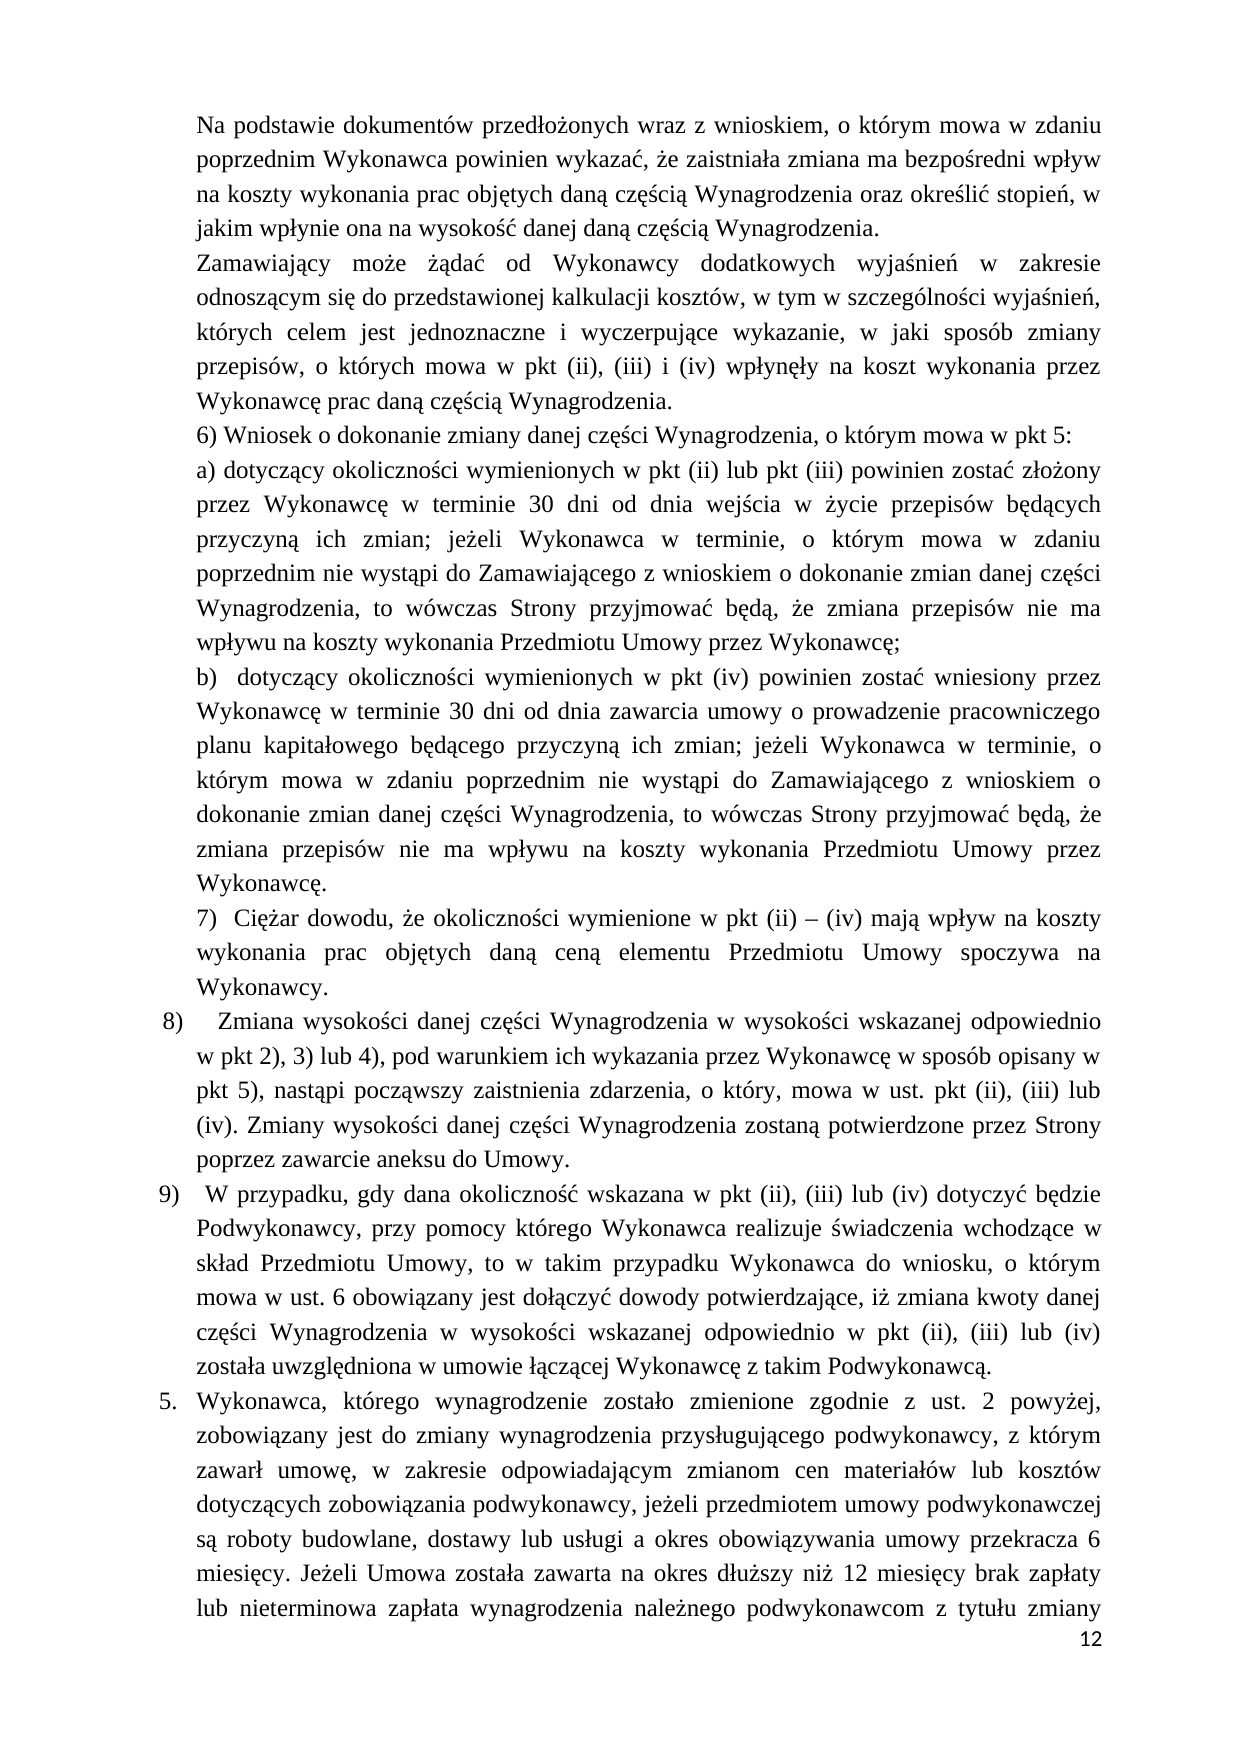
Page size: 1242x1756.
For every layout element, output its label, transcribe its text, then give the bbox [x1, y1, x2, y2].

list 6) Wniosek o dokonanie zmiany danej części Wynagrodzenia, o którym mowa w pkt 5: [196, 420, 1102, 449]
list b) dotyczący okoliczności wymienionych w pkt (iv) powinien zostać wniesiony przez Wykonawcę w terminie 30 dni od dnia zawarcia umowy o prowadzenie pracowniczego planu kapitałowego będącego przyczyną ich zmian; jeżeli Wykonawca w terminie, o którym mowa w zdaniu poprzednim nie wystąpi do Zamawiającego z wnioskiem o dokonanie zmian danej części Wynagrodzenia, to wówczas Strony przyjmować będą, że zmiana przepisów nie ma wpływu na koszty wykonania Przedmiotu Umowy przez Wykonawcę. [196, 662, 1102, 897]
text 7) Ciężar dowodu, że okoliczności wymienione w pkt (ii) – (iv) mają wpływ na koszty wykonania prac objętych daną ceną elementu Przedmiotu Umowy spoczywa na Wykonawcy. [196, 903, 1102, 1001]
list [158, 1386, 1102, 1621]
list a) dotyczący okoliczności wymienionych w pkt (ii) lub pkt (iii) powinien zostać złożony przez Wykonawcę w terminie 30 dni od dnia wejścia w życie przepisów będących przyczyną ich zmian; jeżeli Wykonawca w terminie, o którym mowa w zdaniu poprzednim nie wystąpi do Zamawiającego z wnioskiem o dokonanie zmian danej części Wynagrodzenia, to wówczas Strony przyjmować będą, że zmiana przepisów nie ma wpływu na koszty wykonania Przedmiotu Umowy przez Wykonawcę; [196, 455, 1102, 656]
text 8) Zmiana wysokości danej części Wynagrodzenia w wysokości wskazanej odpowiednio w pkt 2), 3) lub 4), pod warunkiem ich wykazania przez Wykonawcę w sposób opisany w pkt 5), nastąpi począwszy zaistnienia zdarzenia, o który, mowa w ust. pkt (ii), (iii) lub (iv). Zmiany wysokości danej części Wynagrodzenia zostaną potwierdzone przez Strony poprzez zawarcie aneksu do Umowy. [144, 1006, 1102, 1173]
text 9) W przypadku, gdy dana okoliczność wskazana w pkt (ii), (iii) lub (iv) dotyczyć będzie Podwykonawcy, przy pomocy którego Wykonawca realizuje świadczenia wchodzące w skład Przedmiotu Umowy, to w takim przypadku Wykonawca do wniosku, o którym mowa w ust. 6 obowiązany jest dołączyć dowody potwierdzające, iż zmiana kwoty danej części Wynagrodzenia w wysokości wskazanej odpowiednio w pkt (ii), (iii) lub (iv) została uwzględniona w umowie łączącej Wykonawcę z takim Podwykonawcą. [158, 1179, 1102, 1380]
list Na podstawie dokumentów przedłożonych wraz z wnioskiem, o którym mowa w zdaniu poprzednim Wykonawca powinien wykazać, że zaistniała zmiana ma bezpośredni wpływ na koszty wykonania prac objętych daną częścią Wynagrodzenia oraz określić stopień, w jakim wpłynie ona na wysokość danej daną częścią Wynagrodzenia. [196, 110, 1102, 242]
list Zamawiający może żądać od Wykonawcy dodatkowych wyjaśnień w zakresie odnoszącym się do przedstawionej kalkulacji kosztów, w tym w szczególności wyjaśnień, których celem jest jednoznaczne i wyczerpujące wykazanie, w jaki sposób zmiany przepisów, o których mowa w pkt (ii), (iii) i (iv) wpłynęły na koszt wykonania przez Wykonawcę prac daną częścią Wynagrodzenia. [196, 248, 1102, 414]
